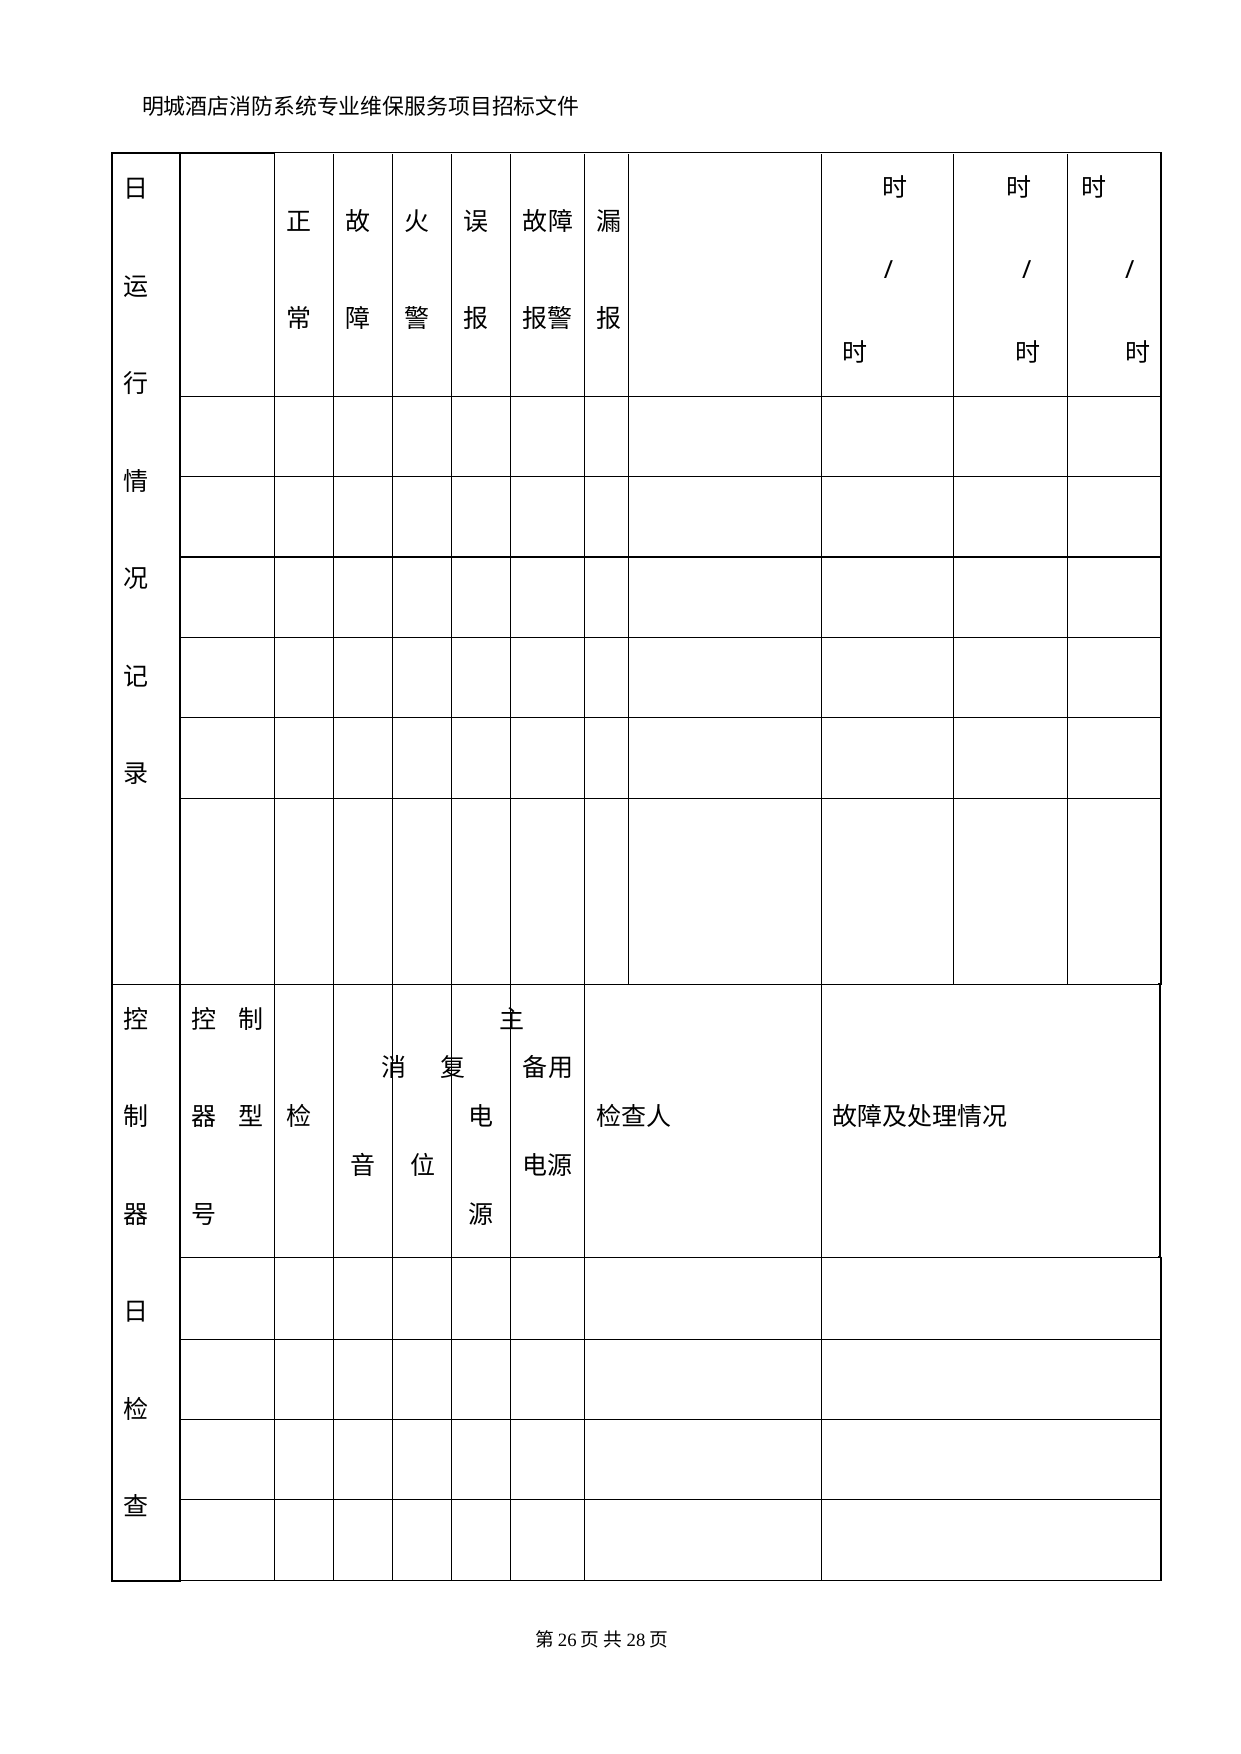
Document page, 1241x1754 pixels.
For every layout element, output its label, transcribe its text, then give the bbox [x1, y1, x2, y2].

table_cell [822, 718, 953, 797]
table_cell [334, 1258, 392, 1338]
table_cell 故障及处理情况 [822, 985, 1159, 1257]
table_cell [334, 1340, 392, 1419]
table_cell 备用电源 [511, 985, 584, 1257]
table_cell [822, 1500, 1160, 1579]
table_cell [822, 638, 953, 717]
table_cell [275, 718, 333, 797]
table_cell [629, 153, 821, 396]
table_cell [334, 1500, 392, 1579]
table_cell [585, 477, 628, 556]
table_cell [511, 1258, 584, 1338]
table_cell [181, 1340, 274, 1419]
table_cell [452, 1420, 510, 1499]
table_cell [275, 1340, 333, 1419]
table_cell [452, 1500, 510, 1579]
table_cell [275, 558, 333, 637]
table_cell [629, 638, 821, 717]
table_cell [511, 799, 584, 984]
table_cell [181, 718, 274, 797]
table_cell [181, 477, 274, 556]
table_cell 时 / 时 [821, 153, 954, 396]
table_cell [275, 1258, 333, 1338]
table_cell [275, 1420, 333, 1499]
table_cell [1068, 718, 1160, 797]
table_cell [822, 558, 953, 637]
table_cell [511, 558, 584, 637]
table_cell [954, 799, 1067, 984]
table_cell [629, 397, 821, 476]
table_cell [393, 799, 451, 984]
table_cell [181, 1500, 274, 1579]
table_cell [275, 799, 333, 984]
table_cell [822, 1340, 1160, 1419]
table_cell [452, 397, 510, 476]
table_cell 故障 [334, 153, 393, 396]
table_cell [822, 1420, 1160, 1499]
table_cell [393, 1420, 451, 1499]
table_cell [393, 1500, 451, 1579]
table_cell 控制器型号 [181, 985, 274, 1257]
table_cell [629, 799, 821, 984]
table_cell [452, 638, 510, 717]
table_cell 漏报 [585, 153, 629, 396]
table_cell 故障报警 [511, 153, 584, 396]
table_cell [393, 1258, 451, 1338]
table_cell [585, 397, 628, 476]
table_cell [954, 397, 1067, 476]
table_cell 控制器日检查情况记录 [113, 985, 179, 1579]
table_cell [181, 799, 274, 984]
table_cell [1068, 638, 1160, 717]
table_cell [511, 718, 584, 797]
table_cell 检 [275, 985, 333, 1257]
table_cell [275, 638, 333, 717]
table_cell 检查人 [585, 985, 821, 1257]
table_cell [275, 397, 333, 476]
table_cell [452, 1340, 510, 1419]
table_cell [181, 397, 274, 476]
table_cell [822, 477, 953, 556]
table_cell [511, 1500, 584, 1579]
table_cell [822, 1258, 1160, 1338]
table_cell [393, 1340, 451, 1419]
table_cell [954, 558, 1067, 637]
table_cell [629, 718, 821, 797]
table_cell [822, 799, 953, 984]
table_cell [334, 558, 392, 637]
table_cell [585, 1500, 821, 1579]
table_header 控制器日运行情况记录 [113, 154, 179, 984]
table_cell [452, 558, 510, 637]
table_cell [511, 1340, 584, 1419]
table_cell [181, 1420, 274, 1499]
table_cell [822, 397, 953, 476]
table_cell [511, 477, 584, 556]
table_cell [334, 397, 392, 476]
table_cell [585, 558, 628, 637]
table_cell [585, 1340, 821, 1419]
table_cell [585, 799, 628, 984]
table_cell [334, 477, 392, 556]
table_cell [954, 718, 1067, 797]
table_cell [452, 1258, 510, 1338]
table_cell [181, 638, 274, 717]
table_cell [181, 558, 274, 637]
table_cell [452, 477, 510, 556]
table_cell [393, 397, 451, 476]
table_cell [1068, 477, 1160, 556]
table_cell 正常 [275, 153, 333, 396]
table_cell [585, 638, 628, 717]
table_cell 误报 [452, 153, 511, 396]
table_cell [954, 477, 1067, 556]
table_cell [629, 558, 821, 637]
table_cell [511, 397, 584, 476]
table_cell [1068, 397, 1160, 476]
table_cell [181, 1258, 274, 1338]
table_cell [1068, 799, 1160, 984]
table_cell [393, 718, 451, 797]
table_cell 消音 [334, 985, 392, 1257]
table_cell [511, 1420, 584, 1499]
table_cell [393, 558, 451, 637]
table_cell 复位 [393, 985, 451, 1257]
table_cell [629, 477, 821, 556]
table_cell [452, 799, 510, 984]
table_cell [275, 477, 333, 556]
table_cell [585, 718, 628, 797]
table_cell [275, 1500, 333, 1579]
table_cell [334, 638, 392, 717]
table_cell [334, 799, 392, 984]
table_cell [393, 638, 451, 717]
table_cell 主电源 [452, 985, 510, 1257]
table_cell 火警 [393, 153, 452, 396]
table_cell [393, 477, 451, 556]
table_cell [511, 638, 584, 717]
table_cell [585, 1420, 821, 1499]
table_cell [954, 638, 1067, 717]
table_cell [334, 1420, 392, 1499]
table_cell 时 / 时 [954, 153, 1067, 396]
table_cell [334, 718, 392, 797]
table_cell 时 / 时 [1067, 153, 1160, 396]
table_cell [1068, 558, 1160, 637]
table_header 时间 [181, 154, 274, 396]
table_cell [452, 718, 510, 797]
table_cell [585, 1258, 821, 1338]
